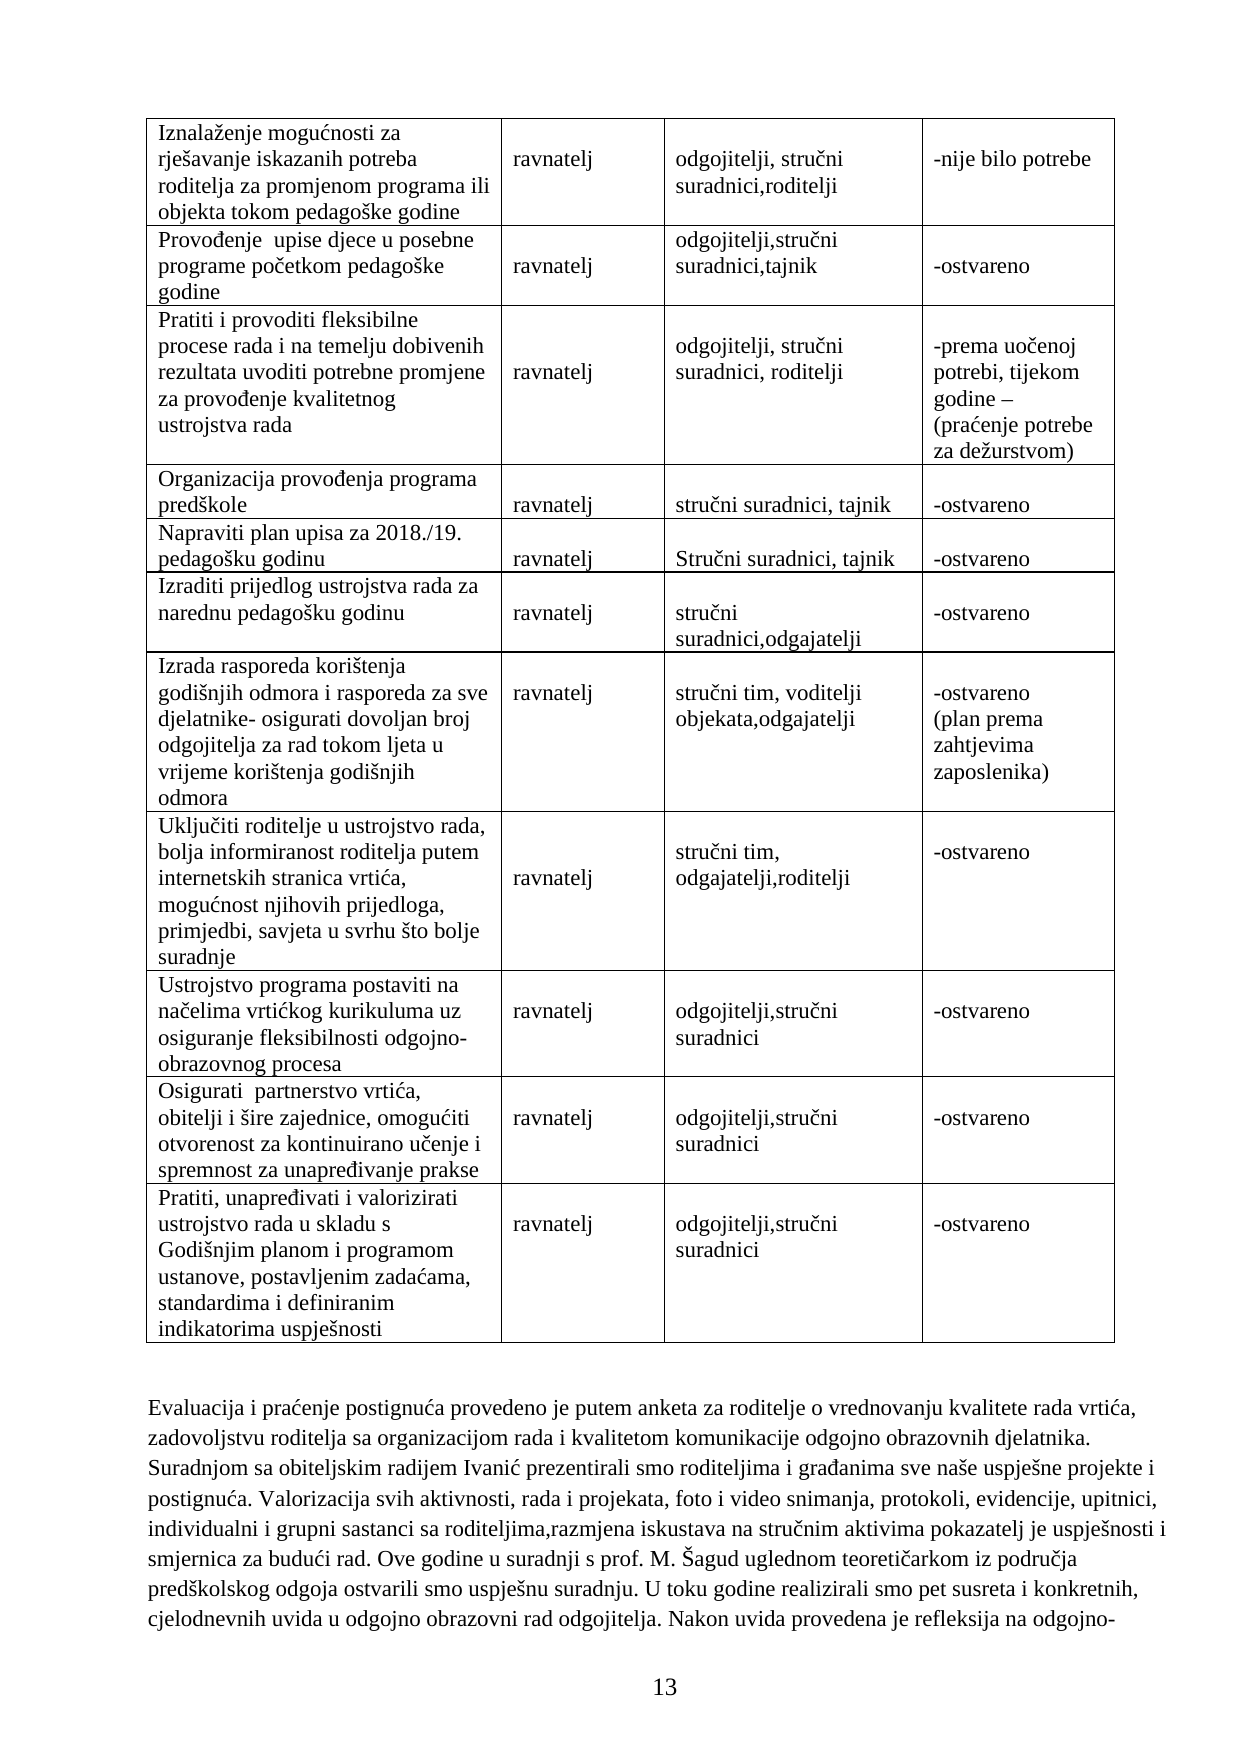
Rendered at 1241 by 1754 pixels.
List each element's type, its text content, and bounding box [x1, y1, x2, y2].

table_cell odgojitelji,stručni suradnici [665, 1077, 922, 1183]
table_cell odgojitelji, stručni suradnici,roditelji [665, 119, 922, 224]
table_cell ravnatelj [502, 1184, 664, 1342]
table_cell -ostvareno (plan prema zahtjevima zaposlenika) [923, 653, 1114, 811]
table_cell -ostvareno [923, 519, 1114, 571]
table_cell ravnatelj [502, 119, 664, 224]
table_cell ravnatelj [502, 653, 664, 811]
table_cell ravnatelj [502, 306, 664, 464]
table_cell -ostvareno [923, 1077, 1114, 1183]
table_cell Uključiti roditelje u ustrojstvo rada, bolja informiranost roditelja putem internetskih stranica vrtića, mogućnost njihovih prijedloga, primjedbi, savjeta u svrhu što bolje suradnje [147, 812, 501, 970]
table_cell odgojitelji,stručni suradnici [665, 971, 922, 1076]
table_cell stručni suradnici, tajnik [665, 465, 922, 518]
table_cell ravnatelj [502, 465, 664, 518]
table_cell -ostvareno [923, 971, 1114, 1076]
table_cell Pratiti, unapređivati i valorizirati ustrojstvo rada u skladu s Godišnjim planom i programom ustanove, postavljenim zadaćama, standardima i definiranim indikatorima uspješnosti [147, 1184, 501, 1342]
table_cell Iznalaženje mogućnosti za rješavanje iskazanih potreba roditelja za promjenom programa ili objekta tokom pedagoške godine [147, 119, 501, 224]
table_cell Provođenje upise djece u posebne programe početkom pedagoške godine [147, 226, 501, 305]
table_cell ravnatelj [502, 519, 664, 571]
table_cell Izraditi prijedlog ustrojstva rada za narednu pedagošku godinu [147, 573, 501, 651]
table_cell ravnatelj [502, 1077, 664, 1183]
table_cell ravnatelj [502, 226, 664, 305]
table_cell -nije bilo potrebe [923, 119, 1114, 224]
table_cell -ostvareno [923, 465, 1114, 518]
table_cell odgojitelji,stručni suradnici,tajnik [665, 226, 922, 305]
table_cell Pratiti i provoditi fleksibilne procese rada i na temelju dobivenih rezultata uvoditi potrebne promjene za provođenje kvalitetnog ustrojstva rada [147, 306, 501, 464]
table_cell stručni tim, voditelji objekata,odgajatelji [665, 653, 922, 811]
table_cell ravnatelj [502, 573, 664, 651]
table_cell ravnatelj [502, 812, 664, 970]
table_cell Izrada rasporeda korištenja godišnjih odmora i rasporeda za sve djelatnike- osigurati dovoljan broj odgojitelja za rad tokom ljeta u vrijeme korištenja godišnjih odmora [147, 653, 501, 811]
table_cell Ustrojstvo programa postaviti na načelima vrtićkog kurikuluma uz osiguranje fleksibilnosti odgojno- obrazovnog procesa [147, 971, 501, 1076]
table_cell -ostvareno [923, 812, 1114, 970]
table_cell -prema uočenoj potrebi, tijekom godine – (praćenje potrebe za dežurstvom) [923, 306, 1114, 464]
table_cell Organizacija provođenja programa predškole [147, 465, 501, 518]
table_cell stručni tim, odgajatelji,roditelji [665, 812, 922, 970]
table_cell ravnatelj [502, 971, 664, 1076]
table_cell Stručni suradnici, tajnik [665, 519, 922, 571]
table_cell -ostvareno [923, 573, 1114, 651]
table_cell -ostvareno [923, 1184, 1114, 1342]
table_cell Osigurati partnerstvo vrtića, obitelji i šire zajednice, omogućiti otvorenost za kontinuirano učenje i spremnost za unapređivanje prakse [147, 1077, 501, 1183]
table_cell Napraviti plan upisa za 2018./19. pedagošku godinu [147, 519, 501, 571]
table_cell odgojitelji,stručni suradnici [665, 1184, 922, 1342]
table_cell stručni suradnici,odgajatelji [665, 573, 922, 651]
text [148, 1394, 1181, 1632]
table_cell -ostvareno [923, 226, 1114, 305]
table_cell odgojitelji, stručni suradnici, roditelji [665, 306, 922, 464]
